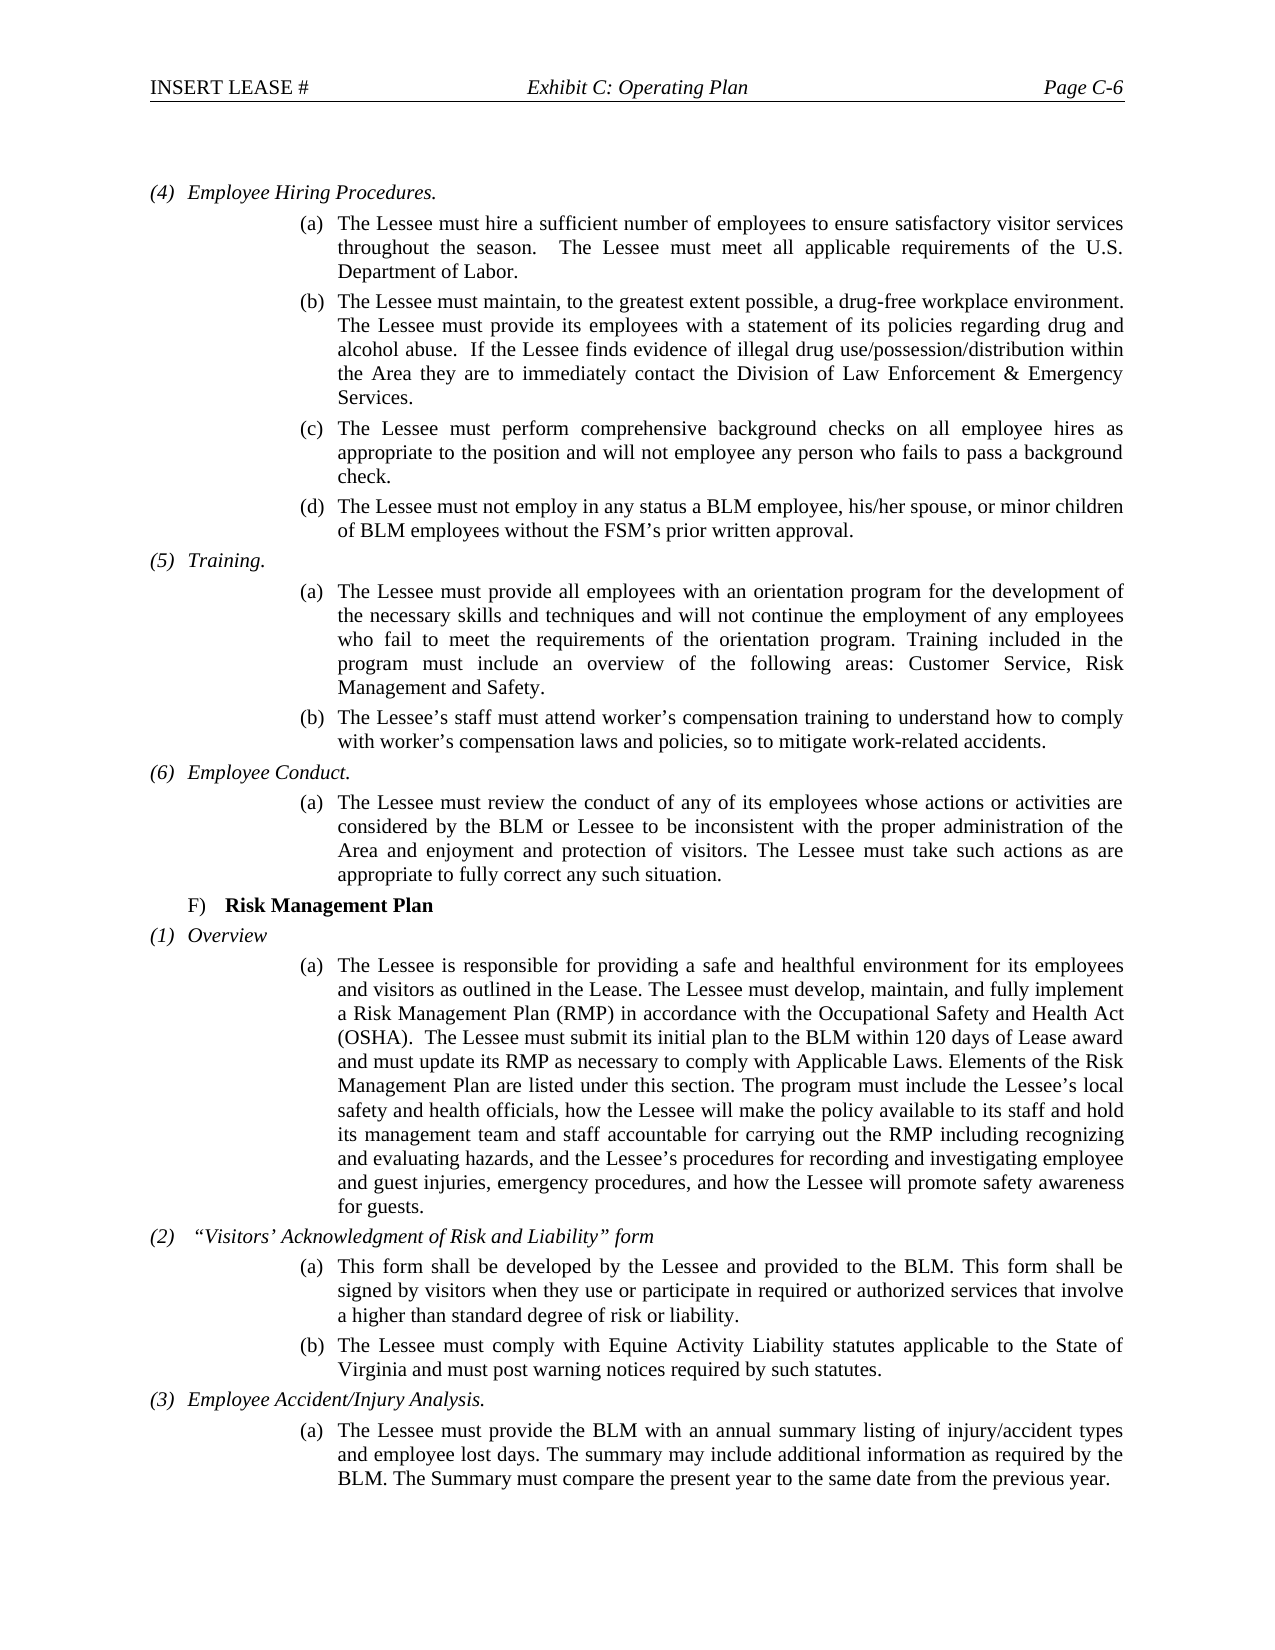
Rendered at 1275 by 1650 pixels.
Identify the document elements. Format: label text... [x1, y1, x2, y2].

text The Lessee must not employ in any status a BLM employee, his/her spouse, or minor children of BLM employees without the FSM’s prior written approval. [300, 494, 1125, 542]
text The Lessee must comply with Equine Activity Liability statutes applicable to the State of Virginia and must post warning notices required by such statutes. [300, 1333, 1125, 1381]
text This form shall be developed by the Lessee and provided to the BLM. This form shall be signed by visitors when they use or participate in required or authorized services that involve a higher than standard degree of risk or liability. [300, 1254, 1125, 1327]
subtitle Risk Management Plan [187, 892, 1125, 917]
subtitle “Visitors’ Acknowledgment of Risk and Liability” form [150, 1224, 1125, 1248]
subtitle Overview [150, 923, 1125, 947]
text The Lessee is responsible for providing a safe and healthful environment for its employees and visitors as outlined in the Lease. The Lessee must develop, maintain, and fully implement a Risk Management Plan (RMP) in accordance with the Occupational Safety and Health Act (OSHA). The Lessee must submit its initial plan to the BLM within 120 days of Lease award and must update its RMP as necessary to comply with Applicable Laws. Elements of the Risk Management Plan are listed under this section. The program must include the Lessee’s local safety and health officials, how the Lessee will make the policy available to its staff and hold its management team and staff accountable for carrying out the RMP including recognizing and evaluating hazards, and the Lessee’s procedures for recording and investigating employee and guest injuries, emergency procedures, and how the Lessee will promote safety awareness for guests. [300, 953, 1125, 1218]
text The Lessee must provide all employees with an orientation program for the development of the necessary skills and techniques and will not continue the employment of any employees who fail to meet the requirements of the orientation program. Training included in the program must include an overview of the following areas: Customer Service, Risk Management and Safety. [300, 579, 1125, 699]
text The Lessee must hire a sufficient number of employees to ensure satisfactory visitor services throughout the season. The Lessee must meet all applicable requirements of the U.S. Department of Labor. [300, 211, 1125, 283]
text The Lessee’s staff must attend worker’s compensation training to understand how to comply with worker’s compensation laws and policies, so to mitigate work-related accidents. [300, 705, 1125, 753]
subtitle Employee Conduct. [150, 760, 1125, 784]
text The Lessee must review the conduct of any of its employees whose actions or activities are considered by the BLM or Lessee to be inconsistent with the proper administration of the Area and enjoyment and protection of visitors. The Lessee must take such actions as are appropriate to fully correct any such situation. [300, 790, 1125, 886]
text The Lessee must perform comprehensive background checks on all employee hires as appropriate to the position and will not employee any person who fails to pass a background check. [300, 416, 1125, 488]
subtitle Employee Hiring Procedures. [150, 180, 1125, 204]
text The Lessee must provide the BLM with an annual summary listing of injury/accident types and employee lost days. The summary may include additional information as required by the BLM. The Summary must compare the present year to the same date from the previous year. [300, 1417, 1125, 1490]
subtitle Employee Accident/Injury Analysis. [150, 1387, 1125, 1411]
subtitle Training. [150, 548, 1125, 572]
text The Lessee must maintain, to the greatest extent possible, a drug-free workplace environment. The Lessee must provide its employees with a statement of its policies regarding drug and alcohol abuse. If the Lessee finds evidence of illegal drug use/possession/distribution within the Area they are to immediately contact the Division of Law Enforcement & Emergency Services. [300, 289, 1125, 409]
